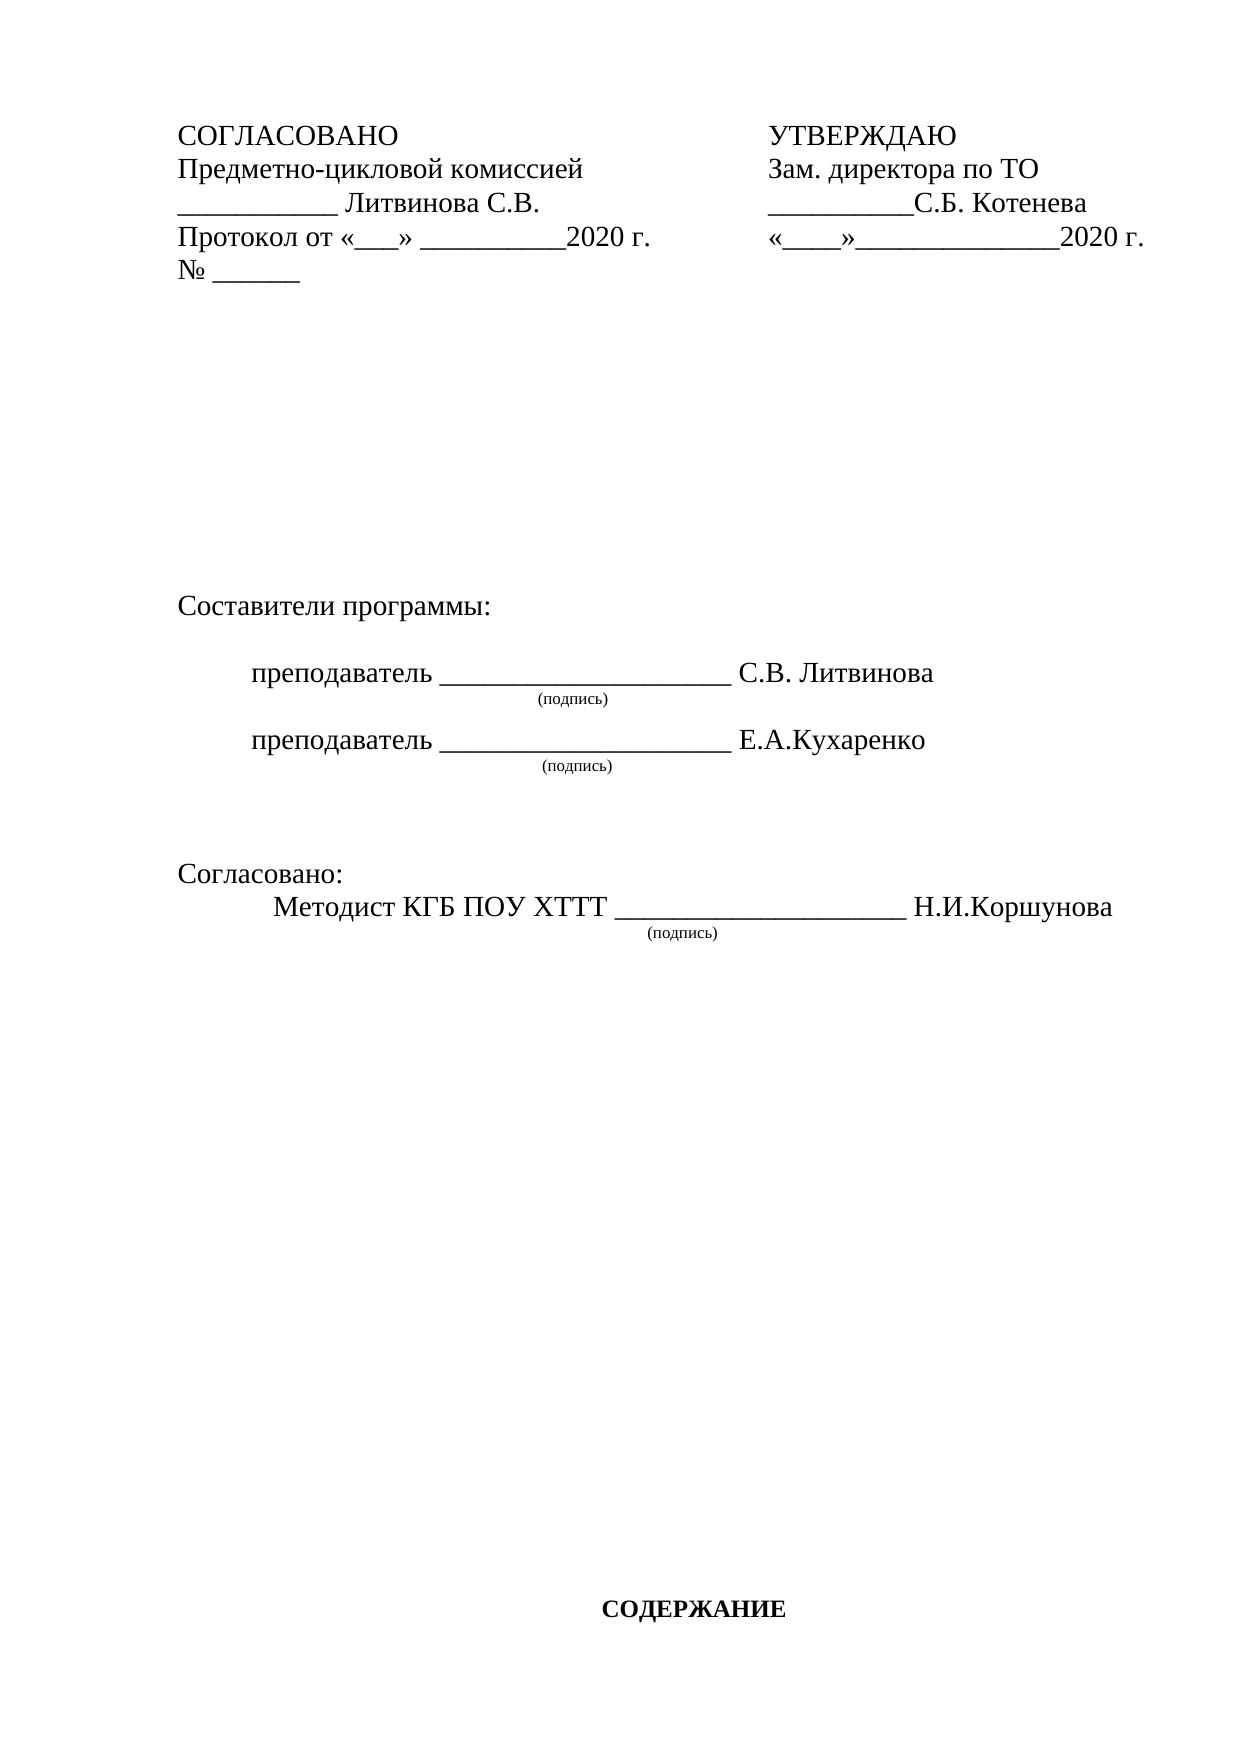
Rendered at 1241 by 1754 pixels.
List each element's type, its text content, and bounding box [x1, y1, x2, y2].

text (подпись) [177, 923, 1152, 957]
table_header УТВЕРЖДАЮ Зам. директора по ТО __________С.Б. Котенева «____»______________2020 г. [664, 118, 1163, 286]
text преподаватель ____________________ С.В. Литвинова [177, 655, 1152, 688]
text СОДЕРЖАНИЕ [177, 1594, 1152, 1623]
text (подпись) [177, 688, 1152, 722]
text Составители программы: [177, 588, 1152, 621]
text Согласовано: [177, 856, 1152, 889]
text преподаватель ____________________ Е.А.Кухаренко [177, 722, 1152, 755]
text (подпись) [177, 755, 1152, 789]
text Методист КГБ ПОУ ХТТТ ____________________ Н.И.Коршунова [177, 889, 1152, 923]
table_header СОГЛАСОВАНО Предметно-цикловой комиссией ___________ Литвинова С.В. Протокол от «___» __________2020 г. № ______ [166, 118, 664, 286]
